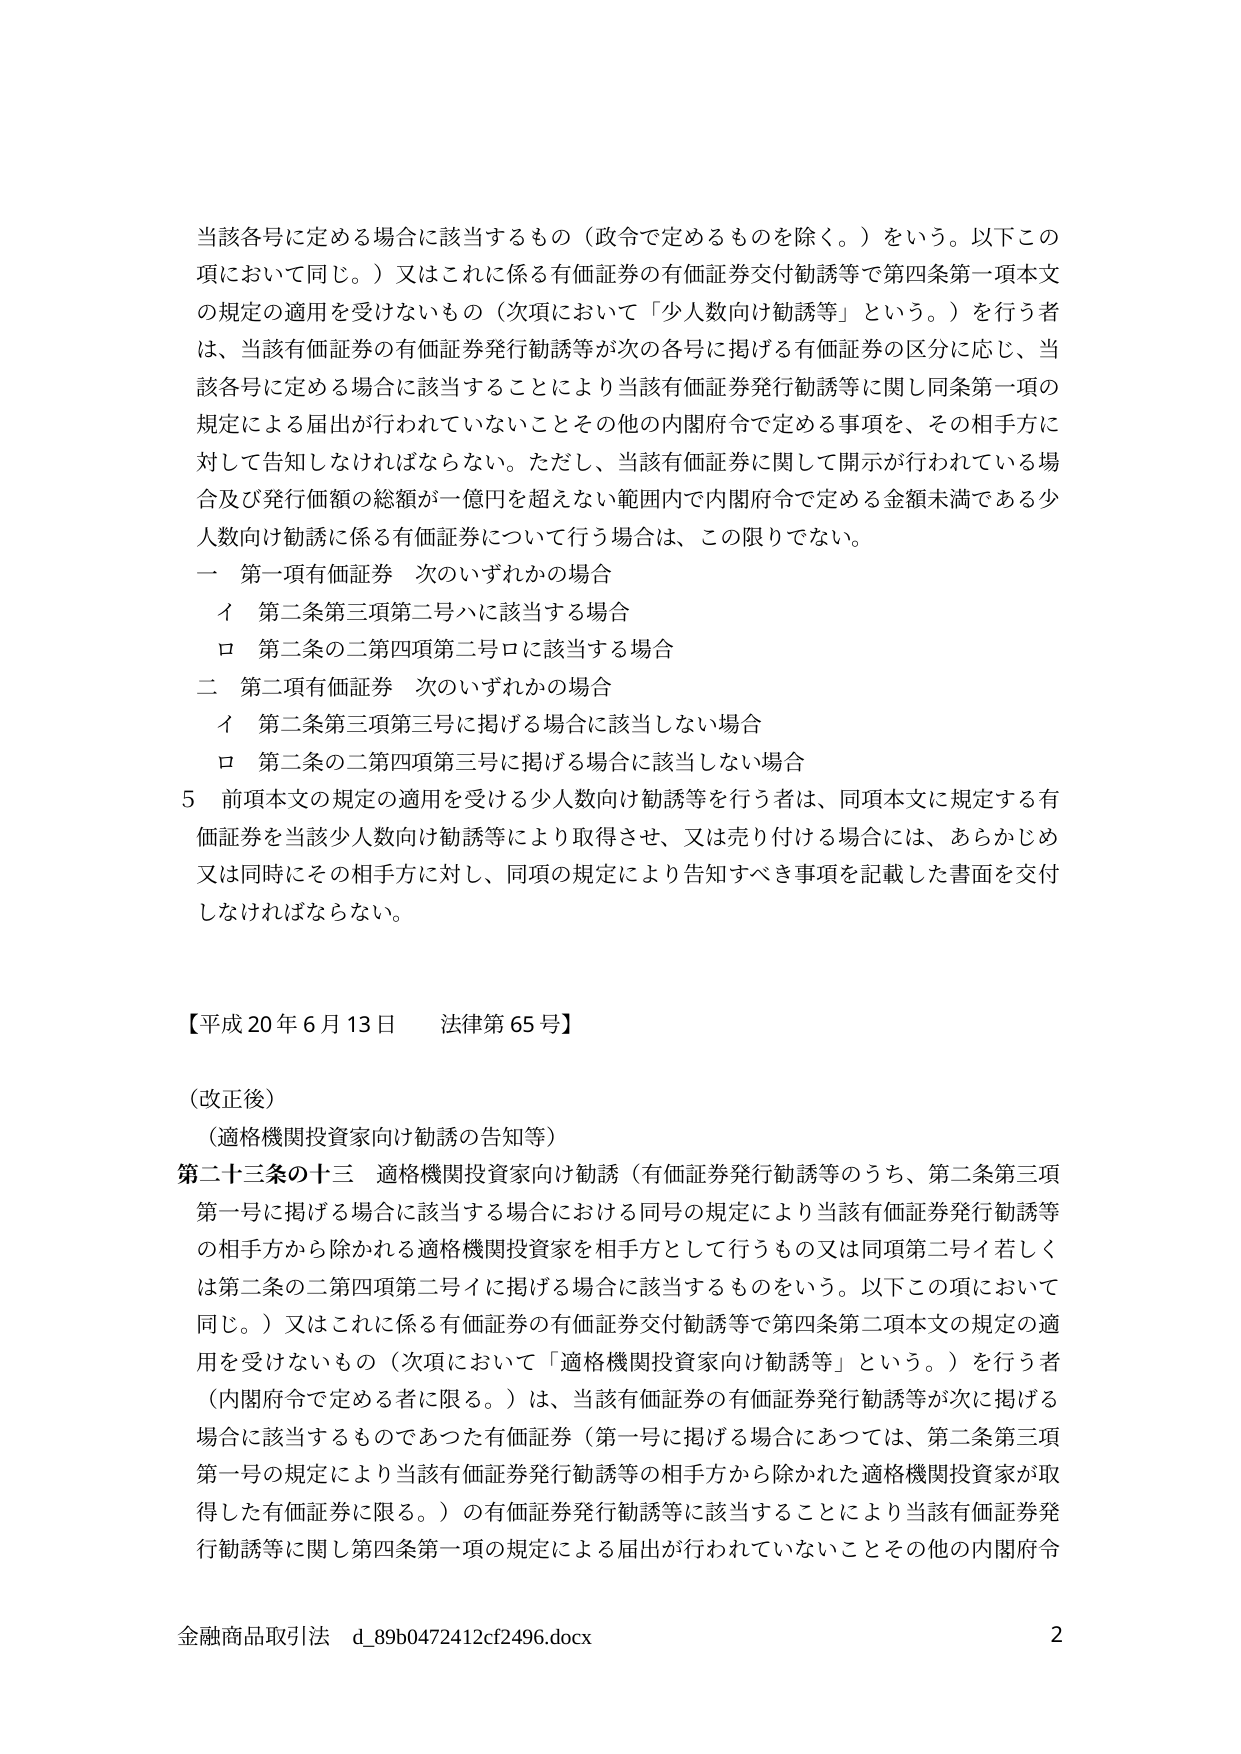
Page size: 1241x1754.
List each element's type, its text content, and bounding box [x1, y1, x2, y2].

text ロ 第二条の二第四項第三号に掲げる場合に該当しない場合 [215, 742, 1063, 779]
text ５ 前項本文の規定の適用を受ける少人数向け勧誘等を行う者は、同項本文に規定する有価証券を当該少人数向け勧誘等により取得させ、又は売り付ける場合には、あらかじめ又は同時にその相手方に対し、同項の規定により告知すべき事項を記載した書面を交付しなければならない。 [177, 779, 1063, 929]
text 二 第二項有価証券 次のいずれかの場合 [196, 667, 1063, 704]
text イ 第二条第三項第三号に掲げる場合に該当しない場合 [215, 704, 1063, 742]
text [177, 1154, 1063, 1567]
text 【平成20年6月13日 法律第65号】 [177, 1004, 1063, 1042]
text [177, 217, 1063, 554]
text 一 第一項有価証券 次のいずれかの場合 [196, 554, 1063, 592]
text （改正後） [177, 1079, 1063, 1117]
text ロ 第二条の二第四項第二号ロに該当する場合 [215, 629, 1063, 667]
text イ 第二条第三項第二号ハに該当する場合 [215, 592, 1063, 629]
text （適格機関投資家向け勧誘の告知等） [196, 1117, 1063, 1154]
